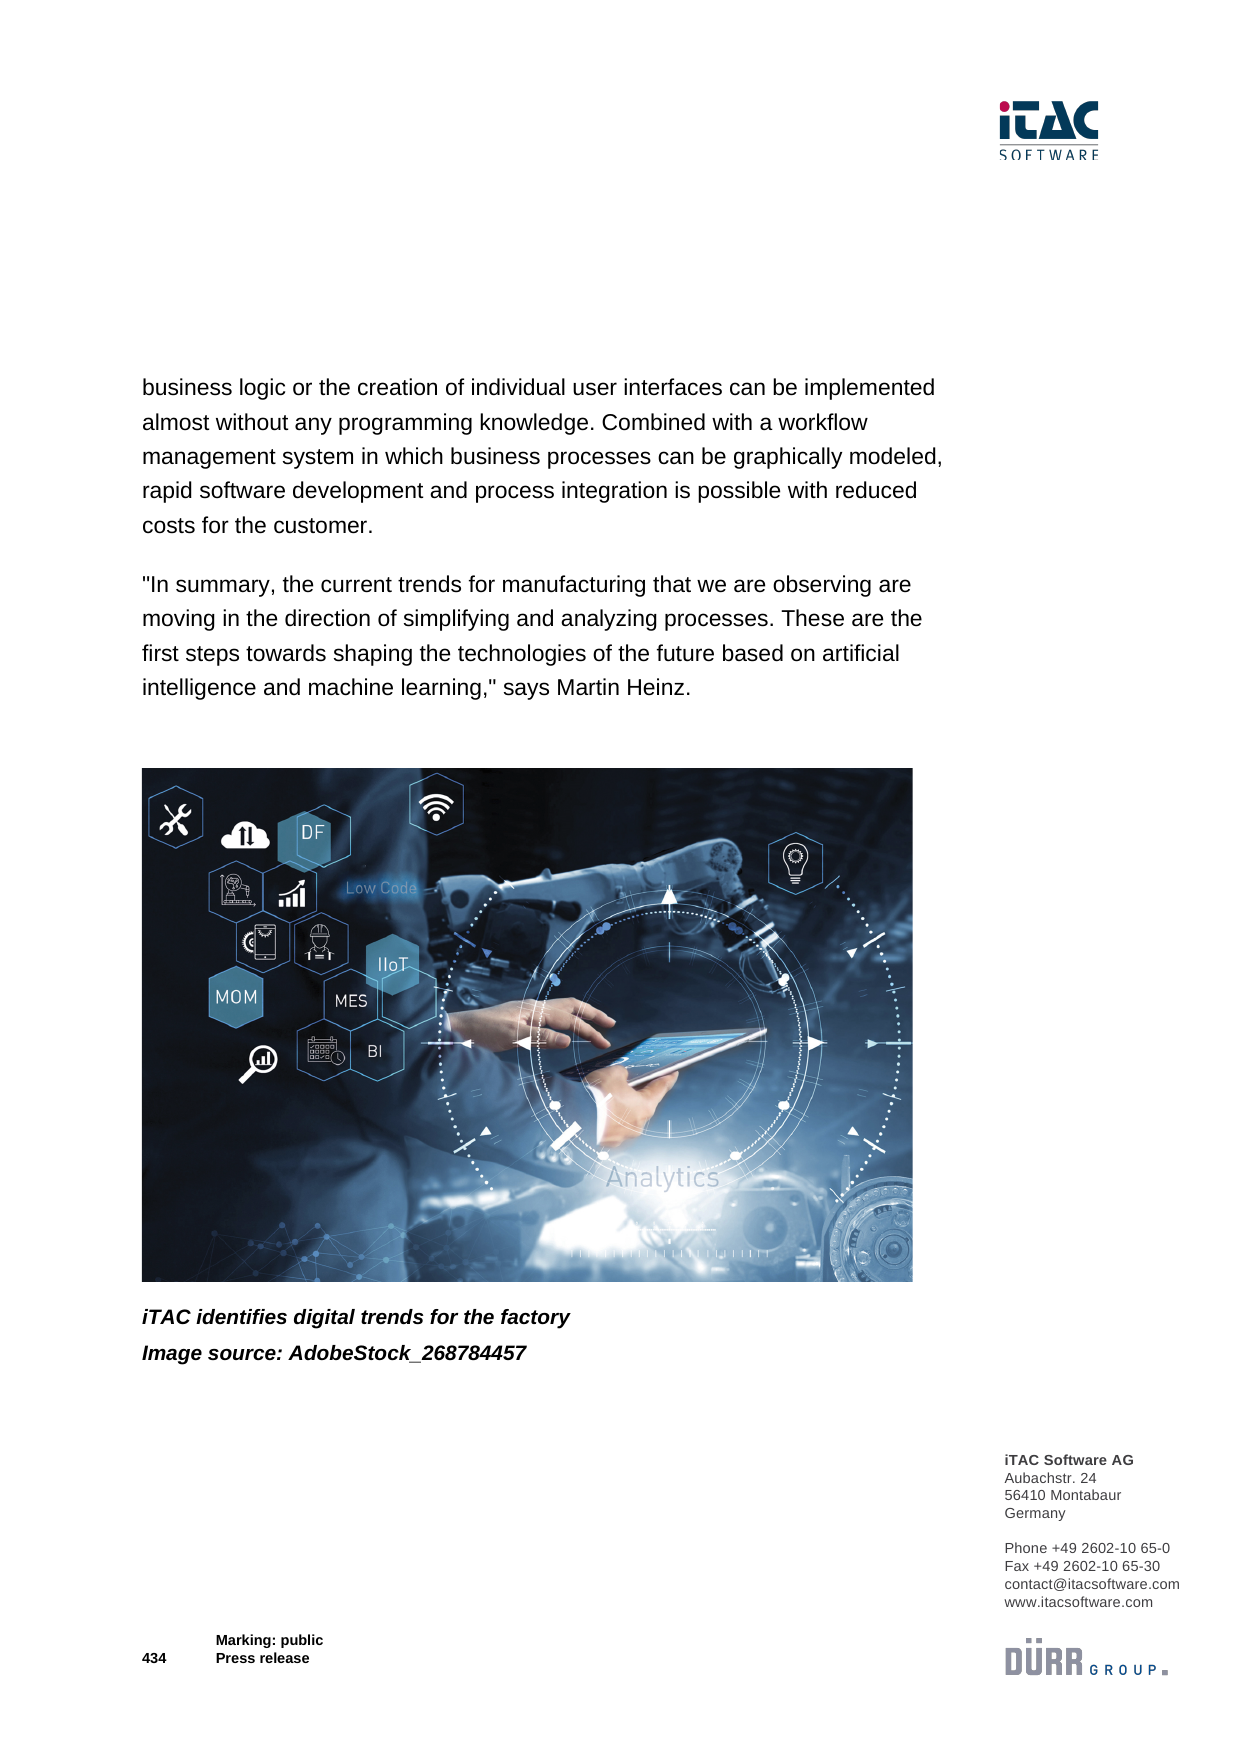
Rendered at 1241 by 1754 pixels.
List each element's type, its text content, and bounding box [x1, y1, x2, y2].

text iTAC identifies digital trends for the factory [142, 1305, 951, 1329]
picture [141, 768, 913, 1282]
text Image source: AdobeStock_268784457 [142, 1341, 951, 1404]
text "In summary, the current trends for manufacturing that we are observing are moving in the direction of simplifying and analyzing processes. These are the first steps towards shaping the technologies of the future based on artificial intelligence and machine learning," says Martin Heinz. [142, 563, 951, 701]
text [142, 366, 951, 538]
